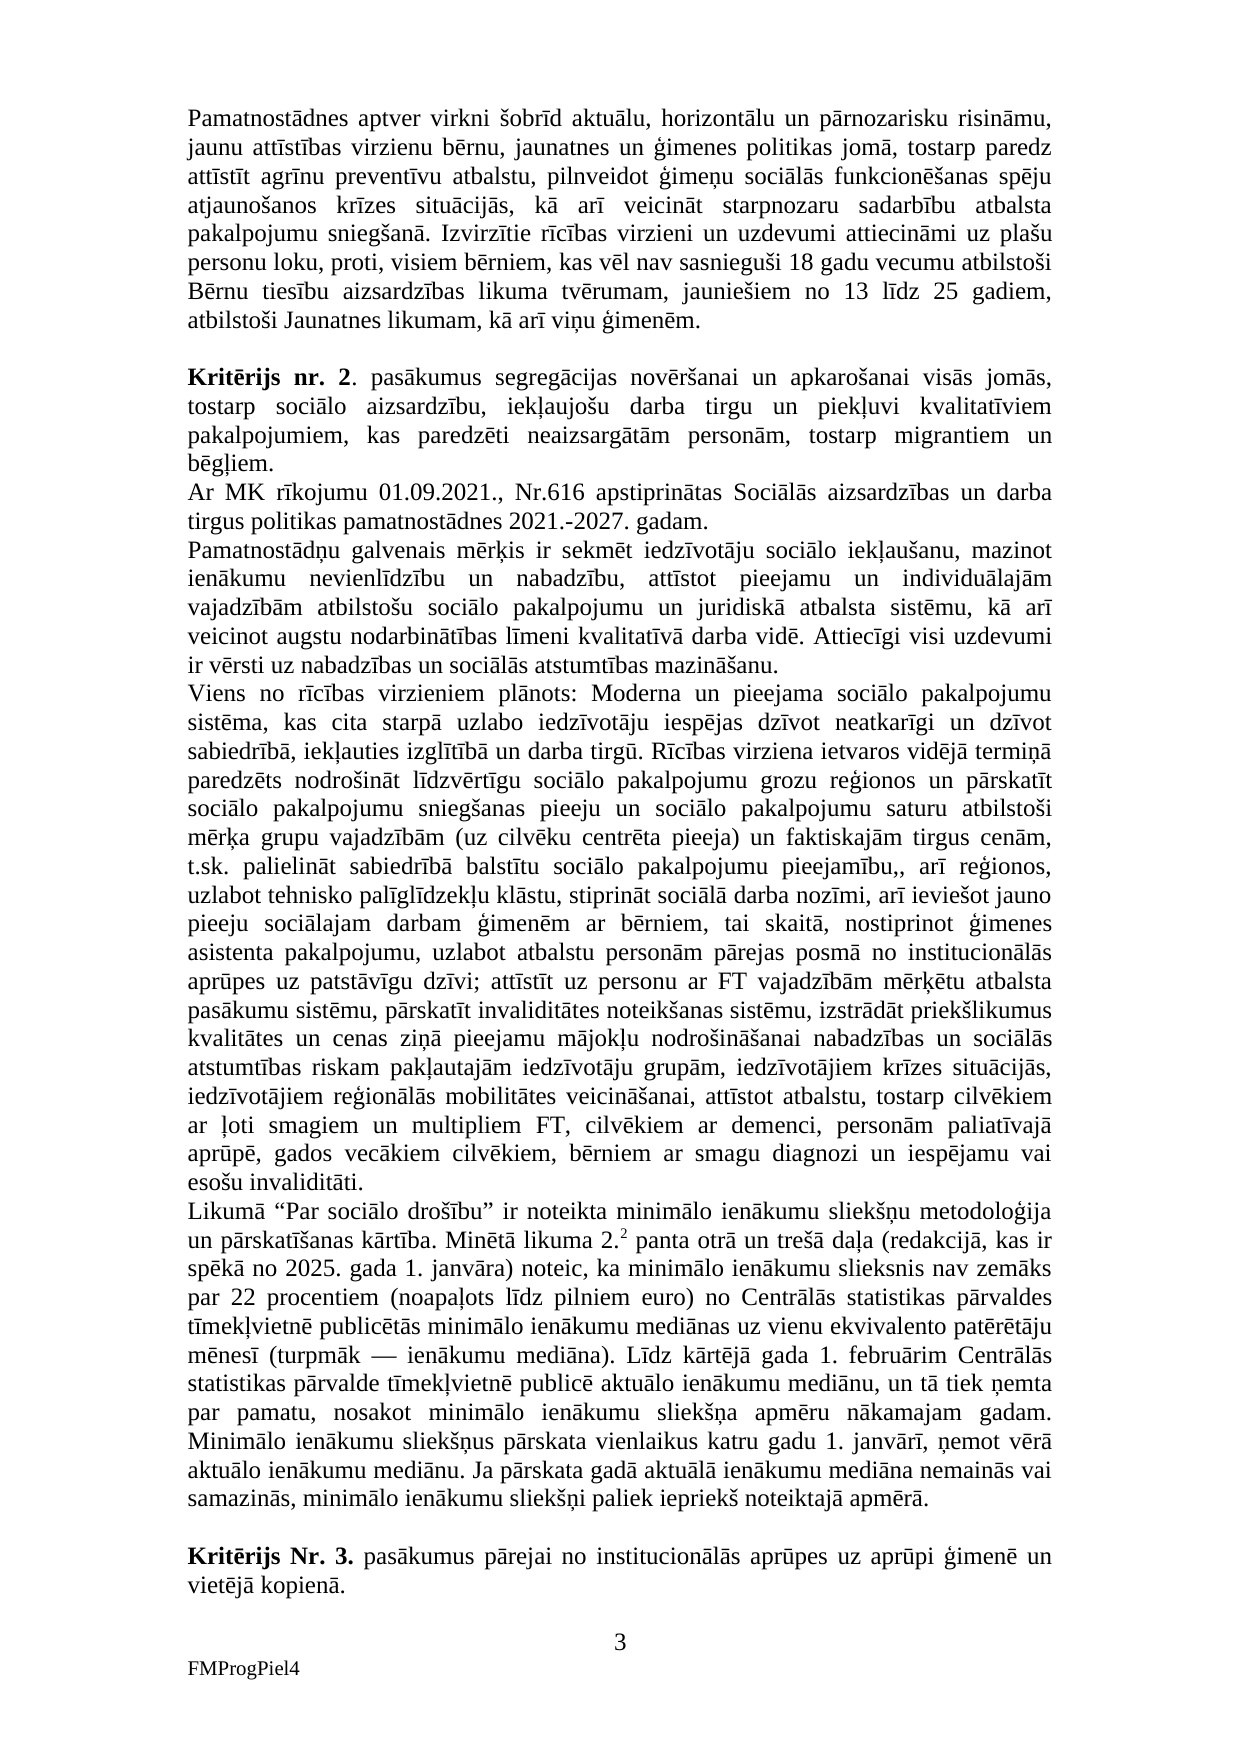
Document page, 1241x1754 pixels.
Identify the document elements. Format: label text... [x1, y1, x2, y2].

text Ar MK rīkojumu 01.09.2021., Nr.616 apstiprinātas Sociālās aizsardzības un darba tirgus politikas pamatnostādnes 2021.-2027. gadam. [187, 477, 1053, 535]
text Pamatnostādnes aptver virkni šobrīd aktuālu, horizontālu un pārnozarisku risināmu, jaunu attīstības virzienu bērnu, jaunatnes un ģimenes politikas jomā, tostarp paredz attīstīt agrīnu preventīvu atbalstu, pilnveidot ģimeņu sociālās funkcionēšanas spēju atjaunošanos krīzes situācijās, kā arī veicināt starpnozaru sadarbību atbalsta pakalpojumu sniegšanā. Izvirzītie rīcības virzieni un uzdevumi attiecināmi uz plašu personu loku, proti, visiem bērniem, kas vēl nav sasnieguši 18 gadu vecumu atbilstoši Bērnu tiesību aizsardzības likuma tvērumam, jauniešiem no 13 līdz 25 gadiem, atbilstoši Jaunatnes likumam, kā arī viņu ģimenēm. [187, 103, 1053, 333]
text Likumā “Par sociālo drošību” ir noteikta minimālo ienākumu sliekšņu metodoloģija un pārskatīšanas kārtība. Minētā likuma 2.2 panta otrā un trešā daļa (redakcijā, kas ir spēkā no 2025. gada 1. janvāra) noteic, ka minimālo ienākumu slieksnis nav zemāks par 22 procentiem (noapaļots līdz pilniem euro) no Centrālās statistikas pārvaldes tīmekļvietnē publicētās minimālo ienākumu mediānas uz vienu ekvivalento patērētāju mēnesī (turpmāk — ienākumu mediāna). Līdz kārtējā gada 1. februārim Centrālās statistikas pārvalde tīmekļvietnē publicē aktuālo ienākumu mediānu, un tā tiek ņemta par pamatu, nosakot minimālo ienākumu sliekšņa apmēru nākamajam gadam. Minimālo ienākumu sliekšņus pārskata vienlaikus katru gadu 1. janvārī, ņemot vērā aktuālo ienākumu mediānu. Ja pārskata gadā aktuālā ienākumu mediāna nemainās vai samazinās, minimālo ienākumu sliekšņi paliek iepriekš noteiktajā apmērā. [187, 1196, 1053, 1512]
text Kritērijs Nr. 3. pasākumus pārejai no institucionālās aprūpes uz aprūpi ģimenē un vietējā kopienā. [187, 1541, 1053, 1598]
text Viens no rīcības virzieniem plānots: Moderna un pieejama sociālo pakalpojumu sistēma, kas cita starpā uzlabo iedzīvotāju iespējas dzīvot neatkarīgi un dzīvot sabiedrībā, iekļauties izglītībā un darba tirgū. Rīcības virziena ietvaros vidējā termiņā paredzēts nodrošināt līdzvērtīgu sociālo pakalpojumu grozu reģionos un pārskatīt sociālo pakalpojumu sniegšanas pieeju un sociālo pakalpojumu saturu atbilstoši mērķa grupu vajadzībām (uz cilvēku centrēta pieeja) un faktiskajām tirgus cenām, t.sk. palielināt sabiedrībā balstītu sociālo pakalpojumu pieejamību,, arī reģionos, uzlabot tehnisko palīglīdzekļu klāstu, stiprināt sociālā darba nozīmi, arī ieviešot jauno pieeju sociālajam darbam ģimenēm ar bērniem, tai skaitā, nostiprinot ģimenes asistenta pakalpojumu, uzlabot atbalstu personām pārejas posmā no institucionālās aprūpes uz patstāvīgu dzīvi; attīstīt uz personu ar FT vajadzībām mērķētu atbalsta pasākumu sistēmu, pārskatīt invaliditātes noteikšanas sistēmu, izstrādāt priekšlikumus kvalitātes un cenas ziņā pieejamu mājokļu nodrošināšanai nabadzības un sociālās atstumtības riskam pakļautajām iedzīvotāju grupām, iedzīvotājiem krīzes situācijās, iedzīvotājiem reģionālās mobilitātes veicināšanai, attīstot atbalstu, tostarp cilvēkiem ar ļoti smagiem un multipliem FT, cilvēkiem ar demenci, personām paliatīvajā aprūpē, gados vecākiem cilvēkiem, bērniem ar smagu diagnozi un iespējamu vai esošu invaliditāti. [187, 678, 1053, 1196]
text Pamatnostādņu galvenais mērķis ir sekmēt iedzīvotāju sociālo iekļaušanu, mazinot ienākumu nevienlīdzību un nabadzību, attīstot pieejamu un individuālajām vajadzībām atbilstošu sociālo pakalpojumu un juridiskā atbalsta sistēmu, kā arī veicinot augstu nodarbinātības līmeni kvalitatīvā darba vidē. Attiecīgi visi uzdevumi ir vērsti uz nabadzības un sociālās atstumtības mazināšanu. [187, 535, 1053, 678]
text Kritērijs nr. 2. pasākumus segregācijas novēršanai un apkarošanai visās jomās, tostarp sociālo aizsardzību, iekļaujošu darba tirgu un piekļuvi kvalitatīviem pakalpojumiem, kas paredzēti neaizsargātām personām, tostarp migrantiem un bēgļiem. [187, 362, 1053, 477]
